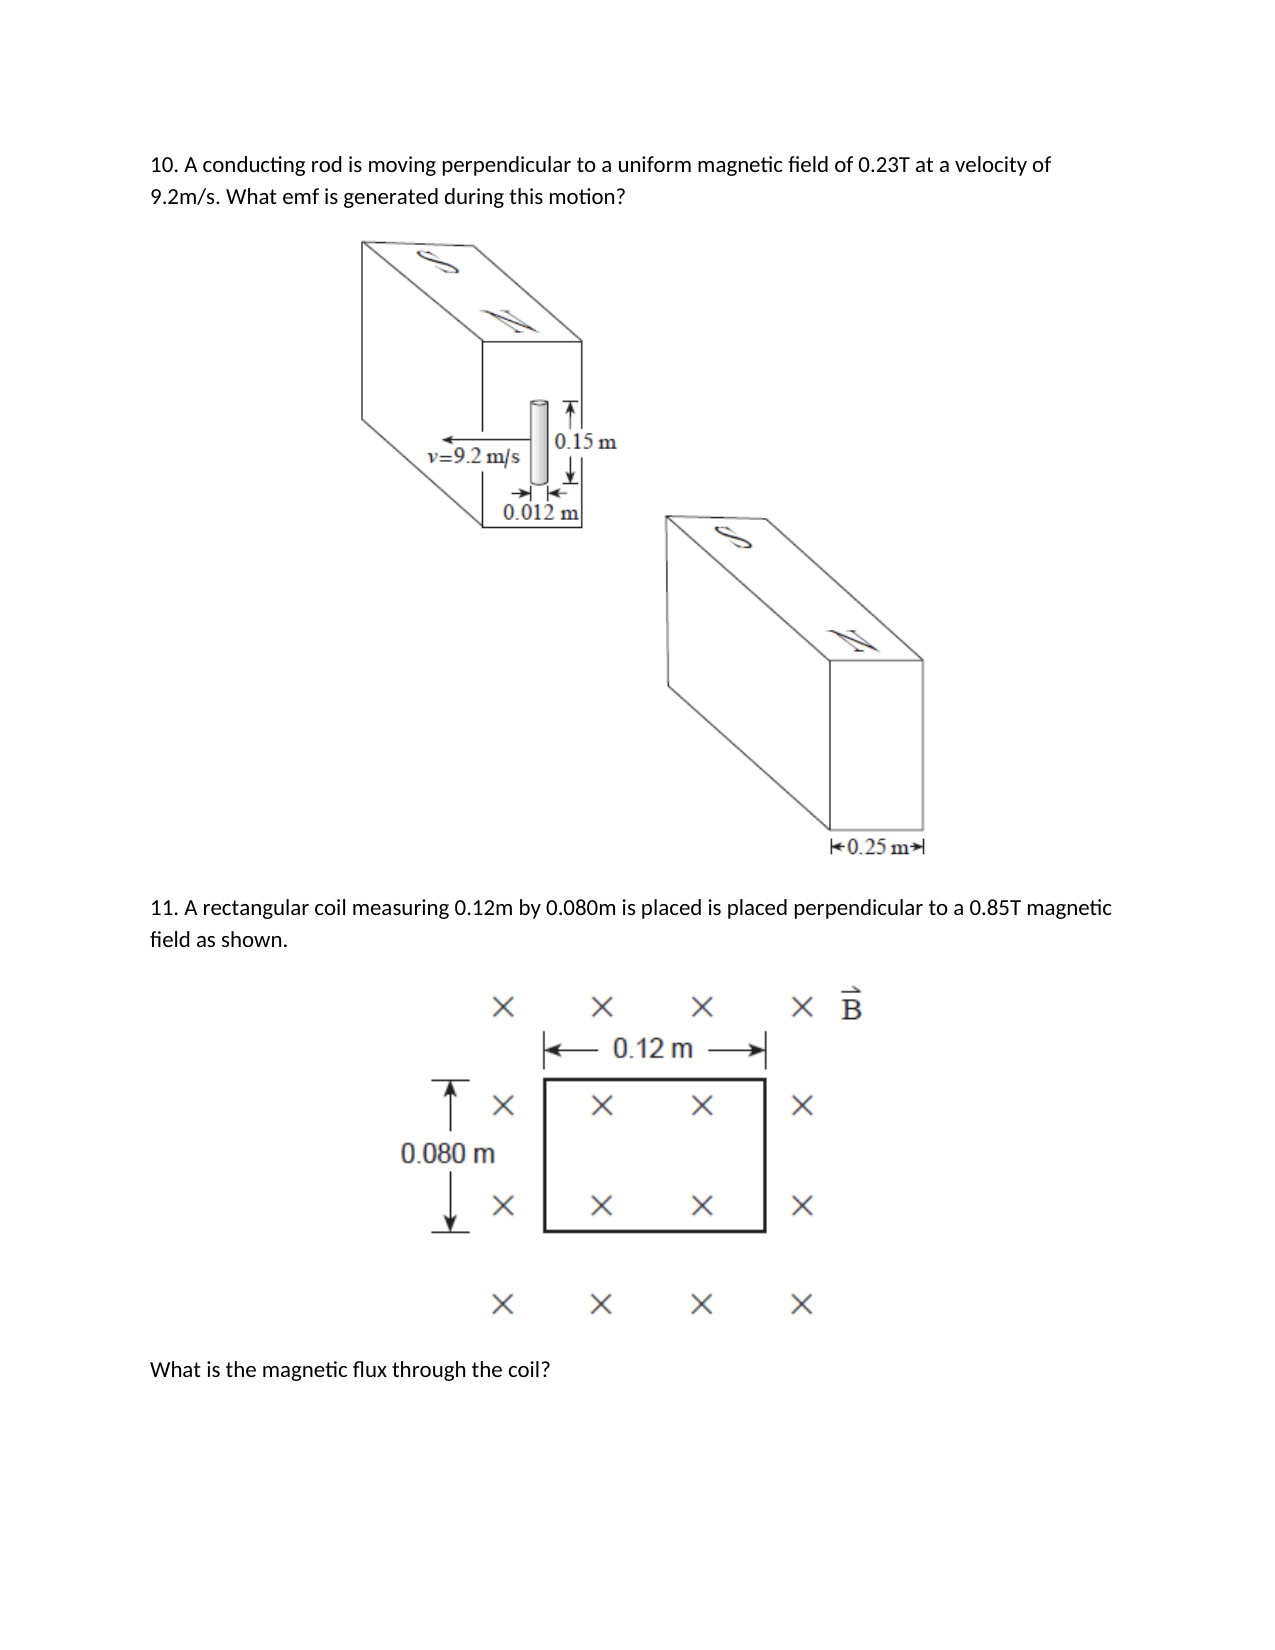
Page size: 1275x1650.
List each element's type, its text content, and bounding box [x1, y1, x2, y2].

text 10. A conducting rod is moving perpendicular to a uniform magnetic field of 0.23T at a velocity of 9.2m/s. What emf is generated during this motion? [150, 150, 1125, 210]
text What is the magnetic flux through the coil? [150, 1355, 1125, 1383]
text 11. A rectangular coil measuring 0.12m by 0.080m is placed is placed perpendicular to a 0.85T magnetic field as shown. [150, 893, 1125, 954]
